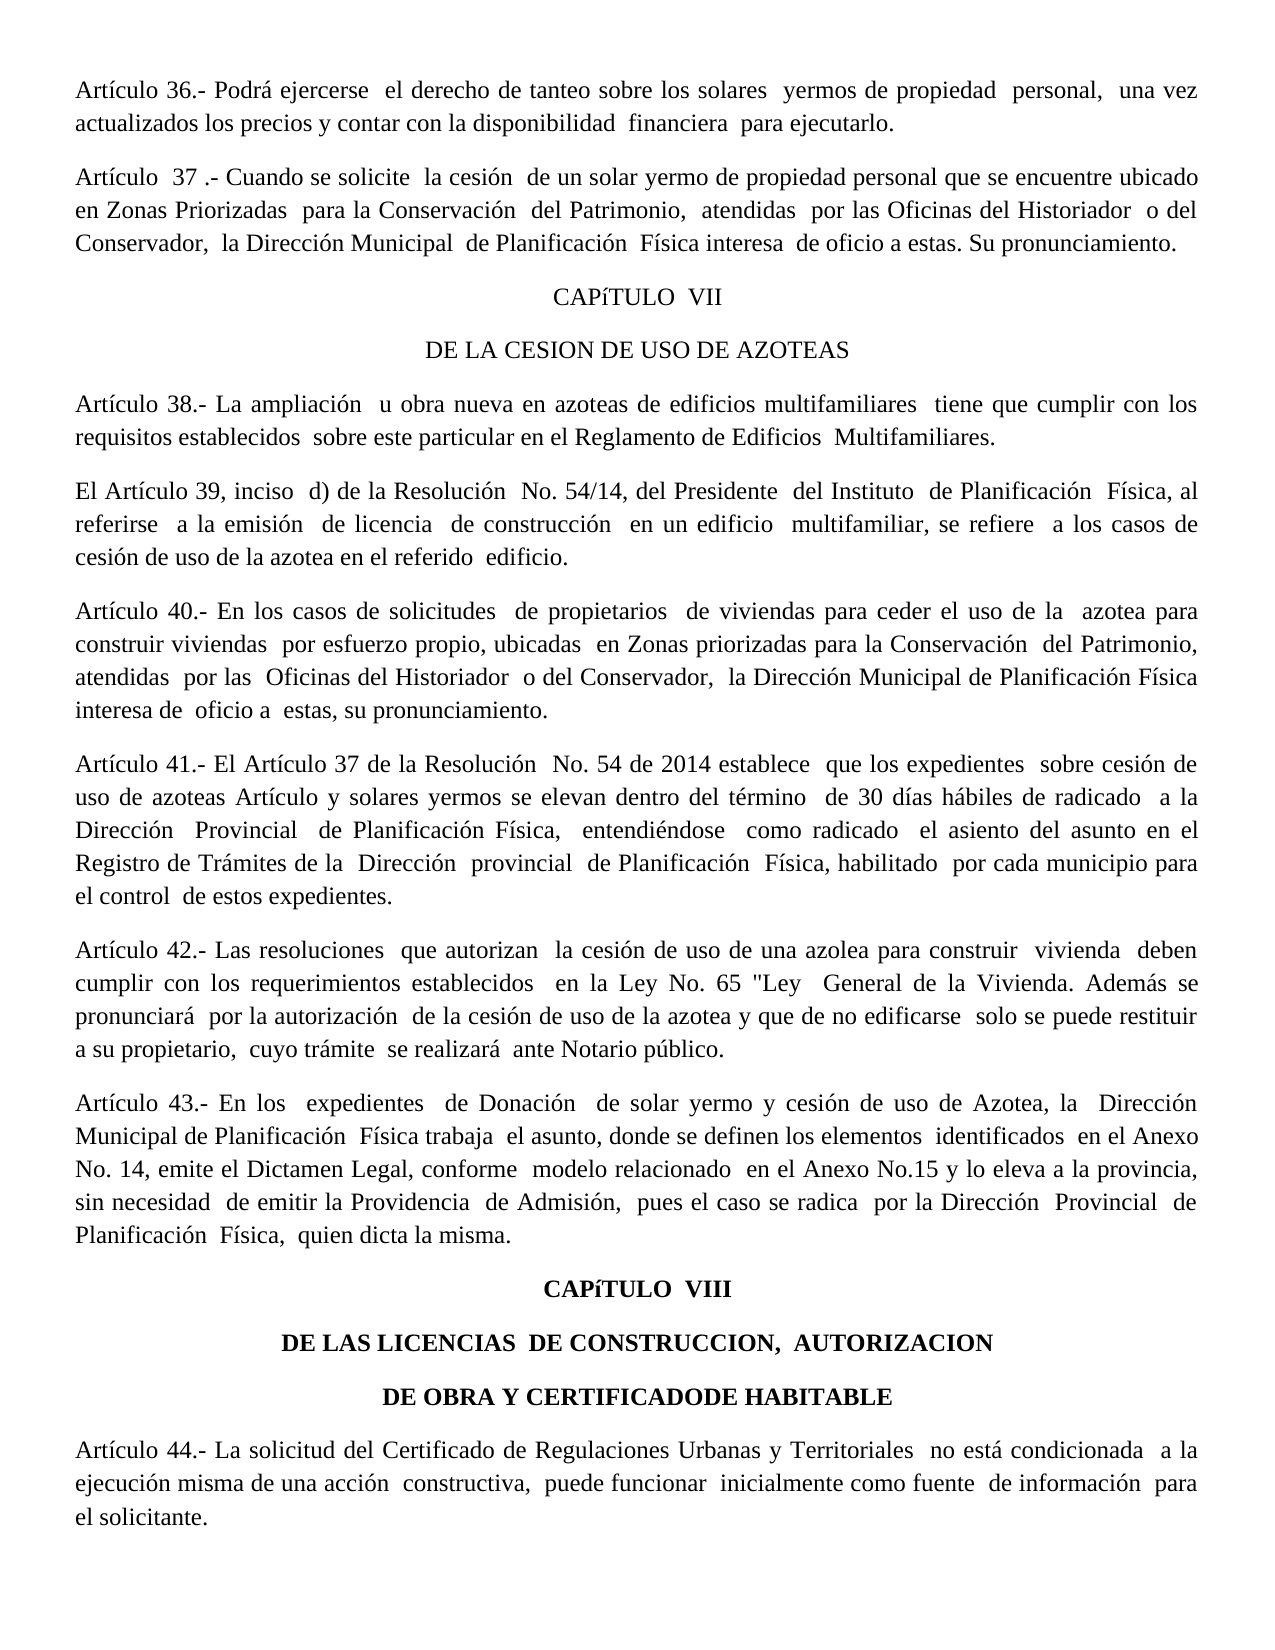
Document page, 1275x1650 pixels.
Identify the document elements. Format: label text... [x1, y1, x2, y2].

text CAPíTULO VIII [75, 1274, 1200, 1303]
text Artículo 41.- El Artículo 37 de la Resolución No. 54 de 2014 establece que los expedientes sobre cesión de uso de azoteas Artículo y solares yermos se elevan dentro del término de 30 días hábiles de radicado a la Dirección Provincial de Planificación Física, entendiéndose como radicado el asiento del asunto en el Registro de Trámites de la Dirección provincial de Planificación Física, habilitado por cada municipio para el control de estos expedientes. [75, 749, 1200, 910]
text DE LAS LICENCIAS DE CONSTRUCCION, AUTORIZACION [75, 1328, 1200, 1357]
text DE LA CESION DE USO DE AZOTEAS [75, 336, 1200, 364]
text DE OBRA Y CERTIFICADODE HABITABLE [75, 1382, 1200, 1410]
text Artículo 44.- La solicitud del Certificado de Regulaciones Urbanas y Territoriales no está condicionada a la ejecución misma de una acción constructiva, puede funcionar inicialmente como fuente de información para el solicitante. [75, 1436, 1200, 1530]
text Artículo 37 .- Cuando se solicite la cesión de un solar yermo de propiedad personal que se encuentre ubicado en Zonas Priorizadas para la Conservación del Patrimonio, atendidas por las Oficinas del Historiador o del Conservador, la Dirección Municipal de Planificación Física interesa de oficio a estas. Su pronunciamiento. [75, 162, 1200, 257]
text Artículo 40.- En los casos de solicitudes de propietarios de viviendas para ceder el uso de la azotea para construir viviendas por esfuerzo propio, ubicadas en Zonas priorizadas para la Conservación del Patrimonio, atendidas por las Oficinas del Historiador o del Conservador, la Dirección Municipal de Planificación Física interesa de oficio a estas, su pronunciamiento. [75, 596, 1200, 724]
text Artículo 36.- Podrá ejercerse el derecho de tanteo sobre los solares yermos de propiedad personal, una vez actualizados los precios y contar con la disponibilidad financiera para ejecutarlo. [75, 75, 1200, 137]
text El Artículo 39, inciso d) de la Resolución No. 54/14, del Presidente del Instituto de Planificación Física, al referirse a la emisión de licencia de construcción en un edificio multifamiliar, se refiere a los casos de cesión de uso de la azotea en el referido edificio. [75, 476, 1200, 571]
text Artículo 38.- La ampliación u obra nueva en azoteas de edificios multifamiliares tiene que cumplir con los requisitos establecidos sobre este particular en el Reglamento de Edificios Multifamiliares. [75, 389, 1200, 451]
text Artículo 42.- Las resoluciones que autorizan la cesión de uso de una azolea para construir vivienda deben cumplir con los requerimientos establecidos en la Ley No. 65 "Ley General de la Vivienda. Además se pronunciará por la autorización de la cesión de uso de la azotea y que de no edificarse solo se puede restituir a su propietario, cuyo trámite se realizará ante Notario público. [75, 935, 1200, 1063]
text CAPíTULO VII [75, 282, 1200, 311]
text Artículo 43.- En los expedientes de Donación de solar yermo y cesión de uso de Azotea, la Dirección Municipal de Planificación Física trabaja el asunto, donde se definen los elementos identificados en el Anexo No. 14, emite el Dictamen Legal, conforme modelo relacionado en el Anexo No.15 y lo eleva a la provincia, sin necesidad de emitir la Providencia de Admisión, pues el caso se radica por la Dirección Provincial de Planificación Física, quien dicta la misma. [75, 1088, 1200, 1249]
